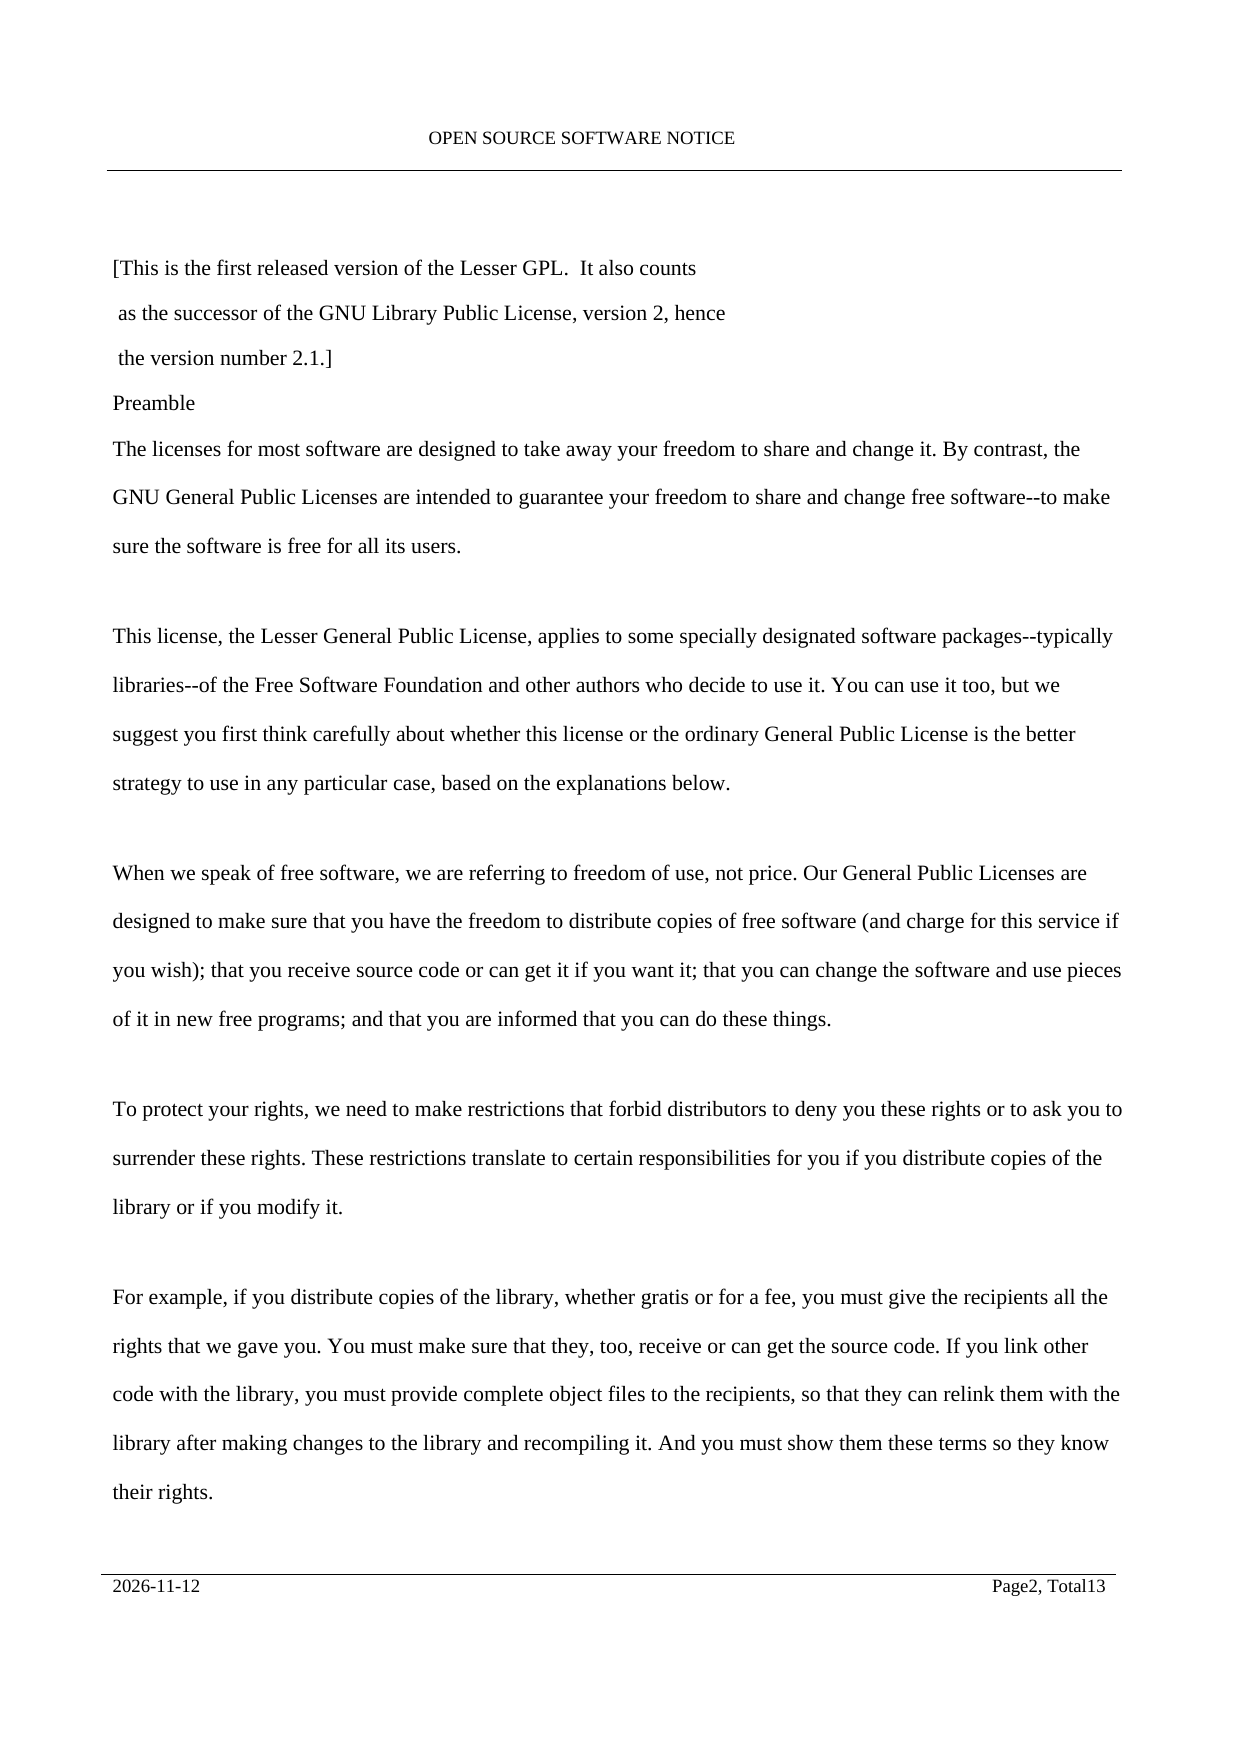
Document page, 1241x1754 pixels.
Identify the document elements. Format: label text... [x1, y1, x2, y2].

text When we speak of free software, we are referring to freedom of use, not price. Our General Public Licenses are designed to make sure that you have the freedom to distribute copies of free software (and charge for this service if you wish); that you receive source code or can get it if you want it; that you can change the software and use pieces of it in new free programs; and that you are informed that you can do these things. [112, 856, 1128, 1035]
text To protect your rights, we need to make restrictions that forbid distributors to deny you these rights or to ask you to surrender these rights. These restrictions translate to certain responsibilities for you if you distribute copies of the library or if you modify it. [112, 1092, 1128, 1222]
text This license, the Lesser General Public License, applies to some specially designated software packages--typically libraries--of the Free Software Foundation and other authors who decide to use it. You can use it too, but we suggest you first think carefully about whether this license or the ordinary General Public License is the better strategy to use in any particular case, based on the explanations below. [112, 619, 1128, 798]
text the version number 2.1.] [112, 342, 1128, 374]
text as the successor of the GNU Library Public License, version 2, hence [112, 297, 1128, 329]
text Preamble [112, 387, 1128, 419]
text [This is the first released version of the Lesser GPL. It also counts [112, 251, 1128, 284]
text The licenses for most software are designed to take away your freedom to share and change it. By contrast, the GNU General Public Licenses are intended to guarantee your freedom to share and change free software--to make sure the software is free for all its users. [112, 432, 1128, 562]
text For example, if you distribute copies of the library, whether gratis or for a fee, you must give the recipients all the rights that we gave you. You must make sure that they, too, receive or can get the source code. If you link other code with the library, you must provide complete object files to the recipients, so that they can relink them with the library after making changes to the library and recompiling it. And you must show them these terms so they know their rights. [112, 1280, 1128, 1508]
